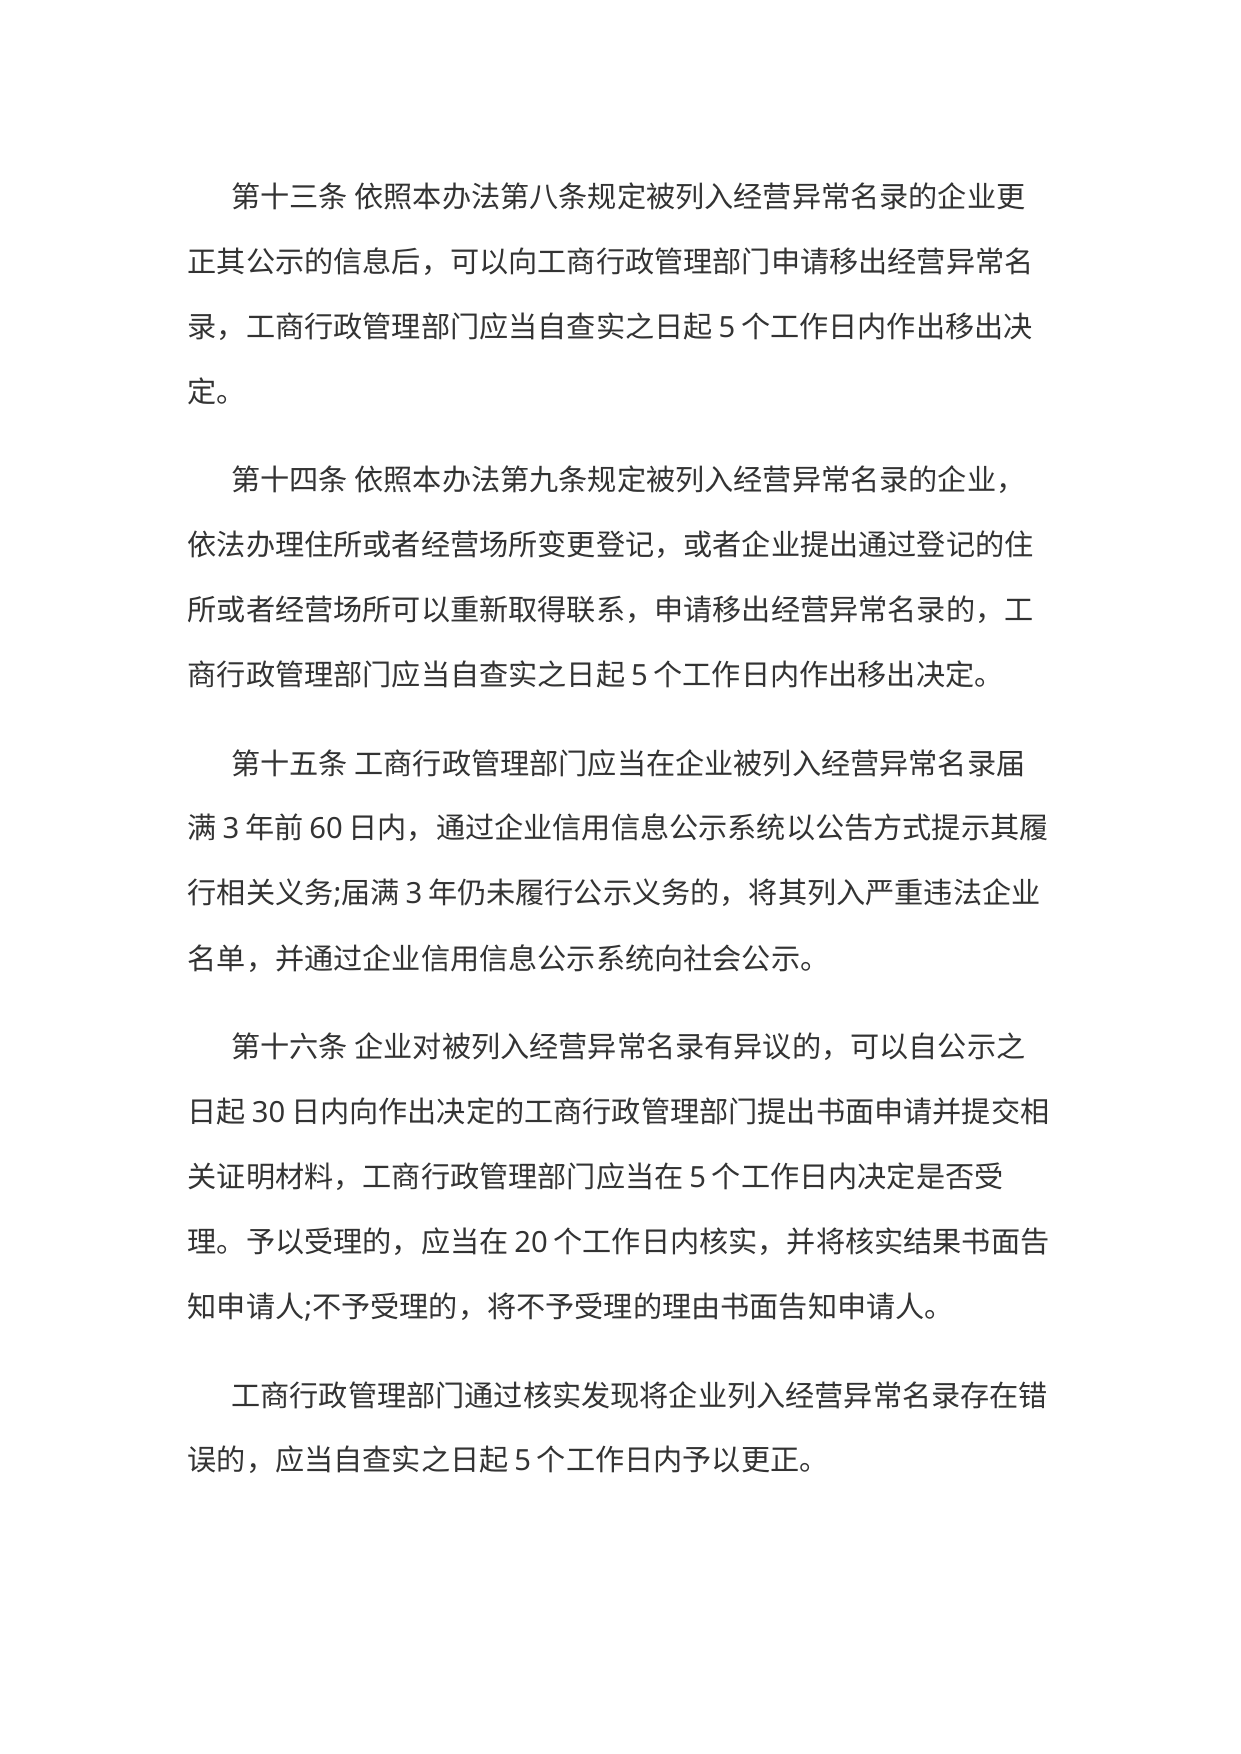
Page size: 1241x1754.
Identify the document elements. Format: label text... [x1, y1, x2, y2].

text 第十四条 依照本办法第九条规定被列入经营异常名录的企业，依法办理住所或者经营场所变更登记，或者企业提出通过登记的住所或者经营场所可以重新取得联系，申请移出经营异常名录的，工商行政管理部门应当自查实之日起5个工作日内作出移出决定。 [187, 445, 1053, 705]
text 第十三条 依照本办法第八条规定被列入经营异常名录的企业更正其公示的信息后，可以向工商行政管理部门申请移出经营异常名录，工商行政管理部门应当自查实之日起5个工作日内作出移出决定。 [187, 162, 1053, 422]
text 工商行政管理部门通过核实发现将企业列入经营异常名录存在错误的，应当自查实之日起5个工作日内予以更正。 [187, 1361, 1053, 1491]
text 第十六条 企业对被列入经营异常名录有异议的，可以自公示之日起30日内向作出决定的工商行政管理部门提出书面申请并提交相关证明材料，工商行政管理部门应当在5个工作日内决定是否受理。予以受理的，应当在20个工作日内核实，并将核实结果书面告知申请人;不予受理的，将不予受理的理由书面告知申请人。 [187, 1012, 1053, 1337]
text 第十五条 工商行政管理部门应当在企业被列入经营异常名录届满3年前60日内，通过企业信用信息公示系统以公告方式提示其履行相关义务;届满3年仍未履行公示义务的，将其列入严重违法企业名单，并通过企业信用信息公示系统向社会公示。 [187, 729, 1053, 989]
